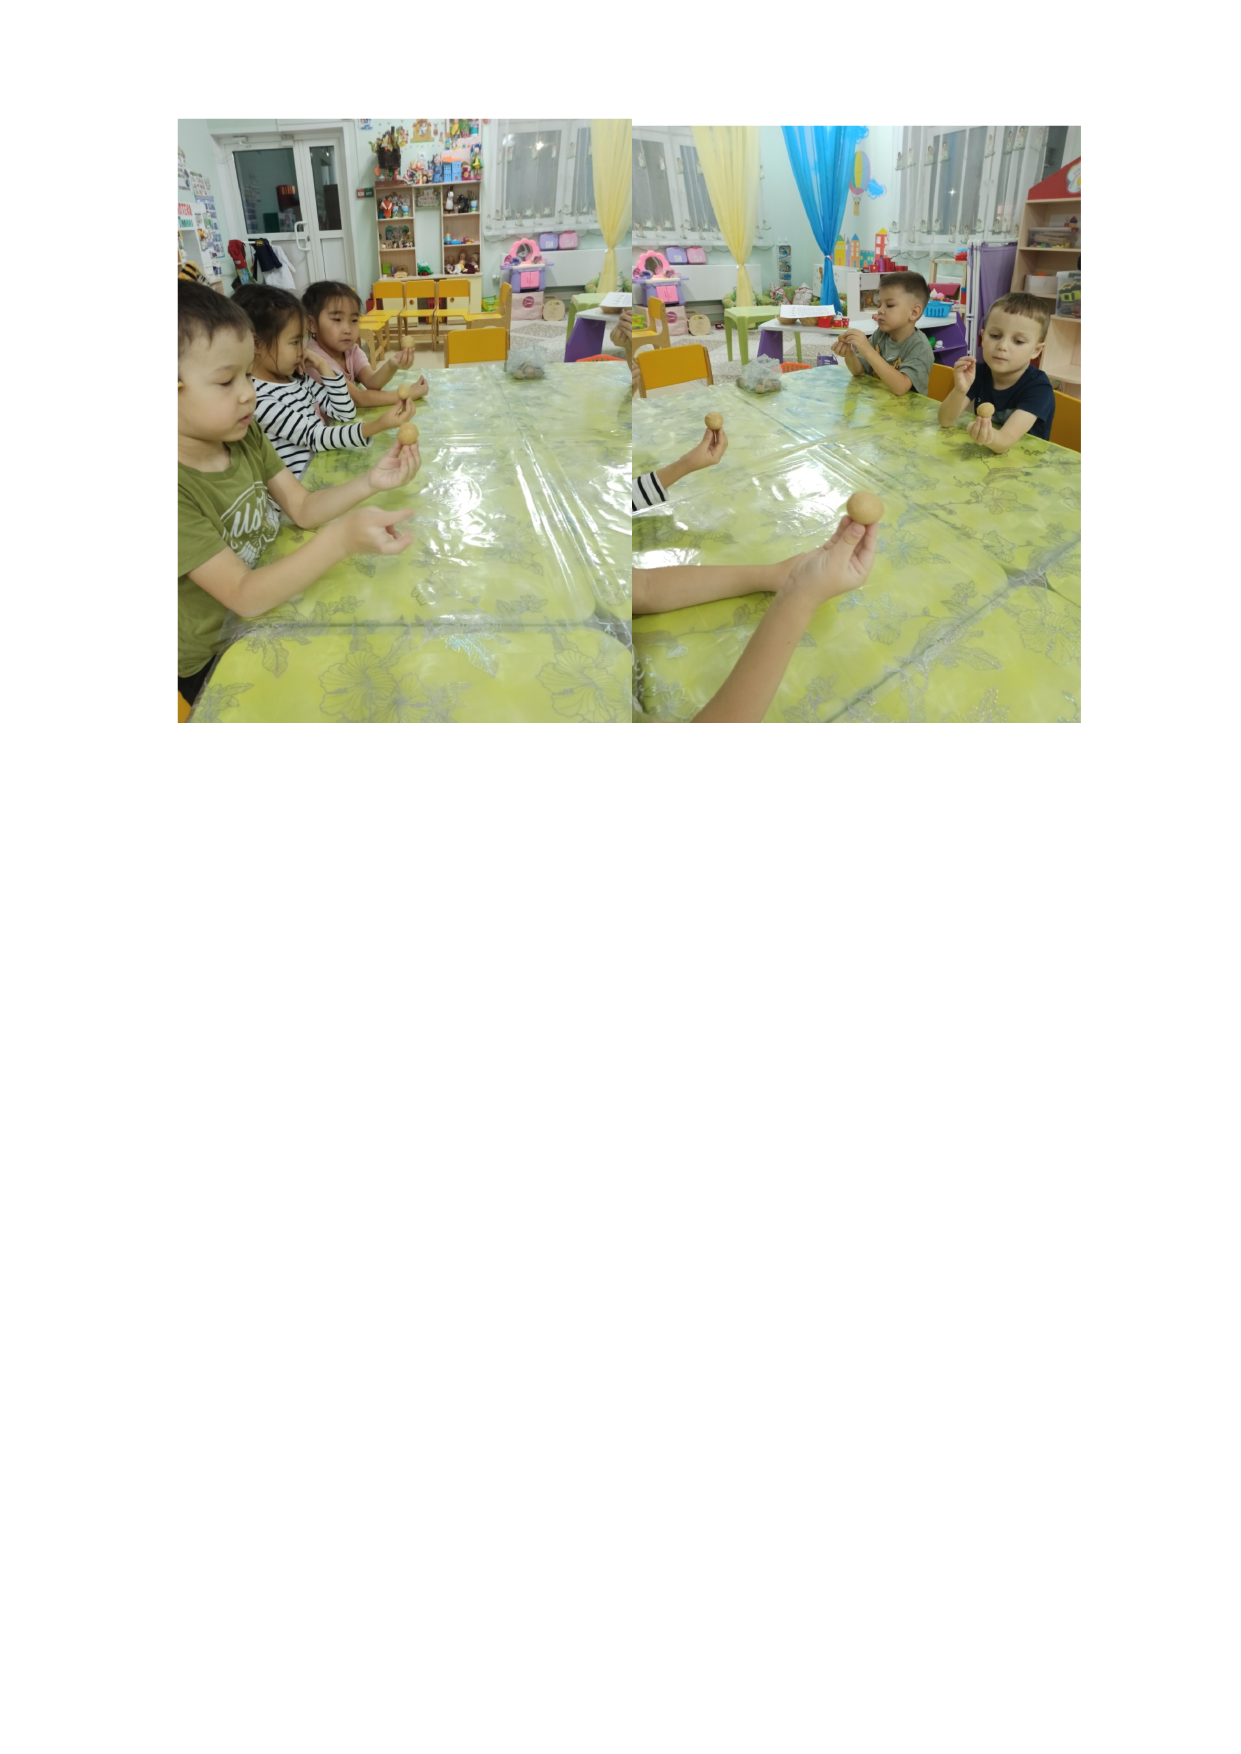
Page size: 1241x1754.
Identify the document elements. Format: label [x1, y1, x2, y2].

picture [178, 119, 1080, 723]
